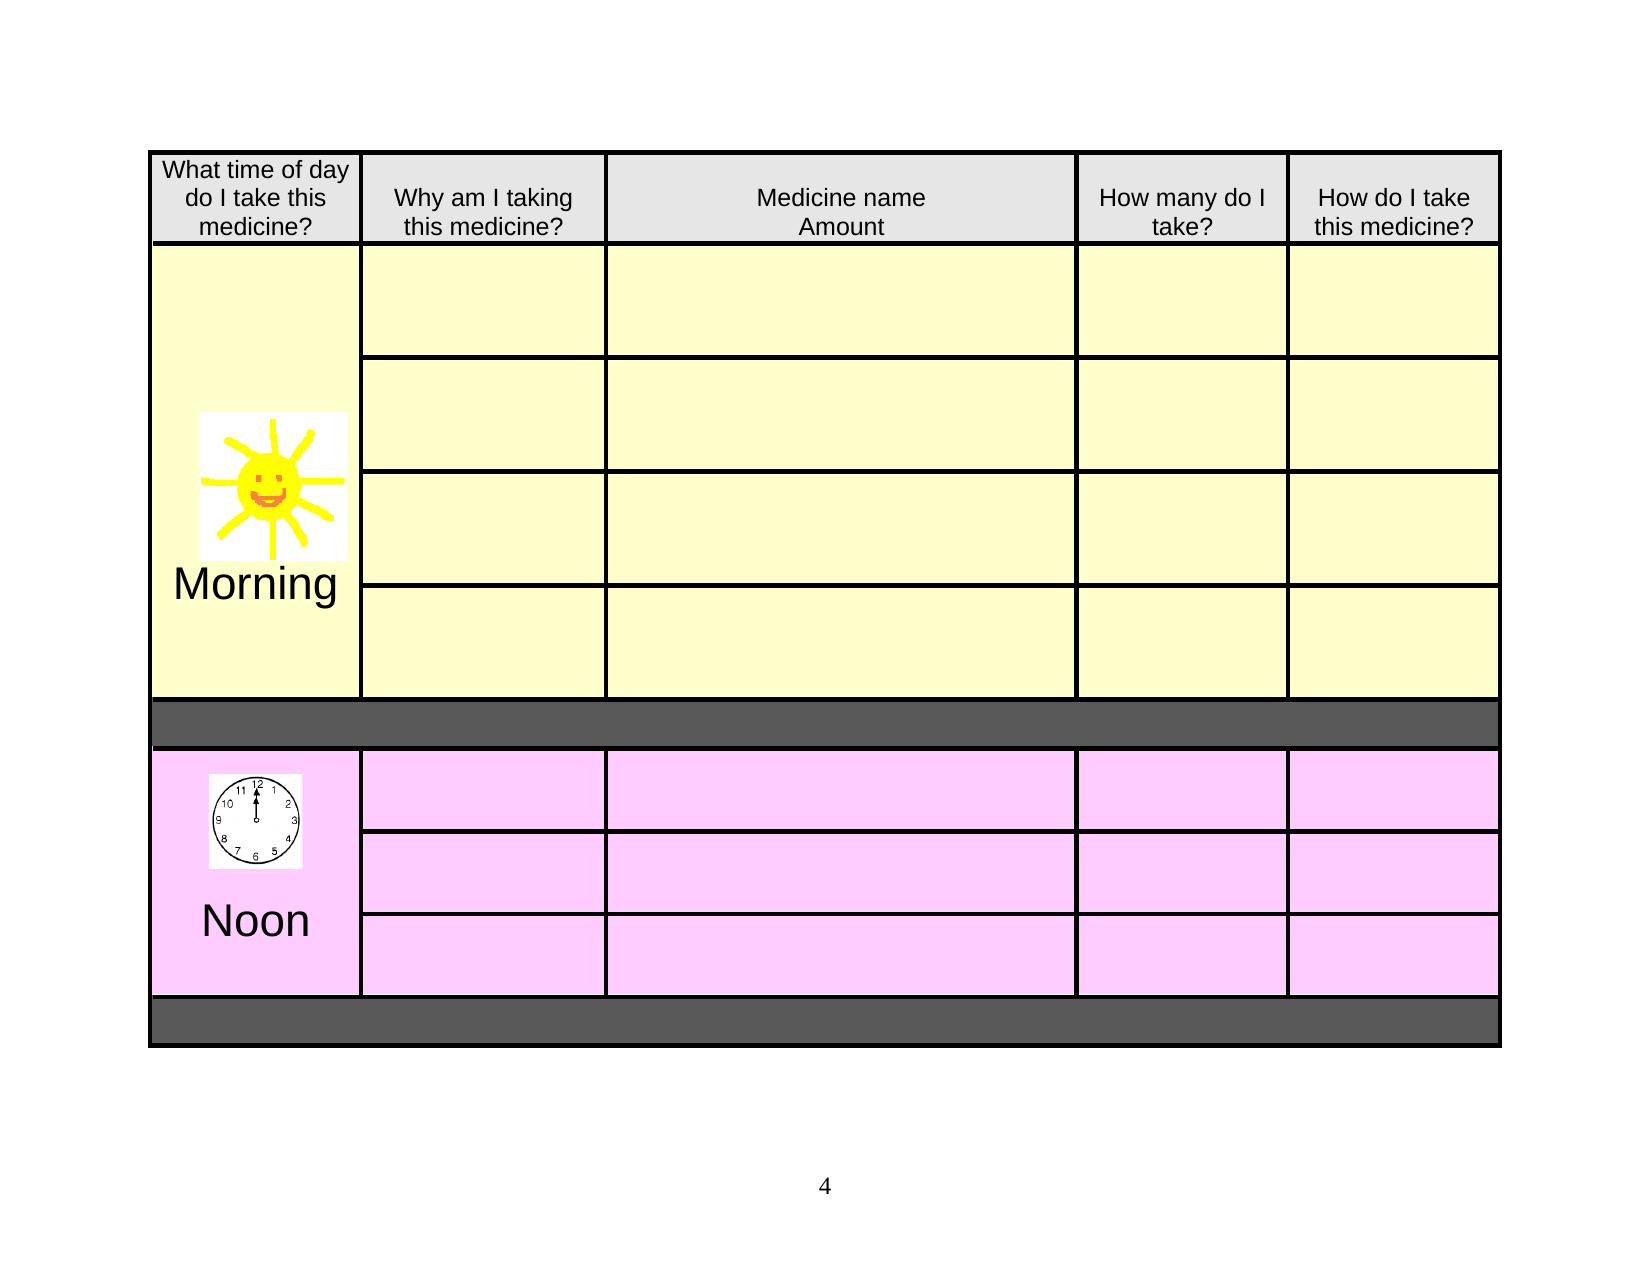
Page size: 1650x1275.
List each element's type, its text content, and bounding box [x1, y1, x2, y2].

table_cell [363, 474, 604, 583]
table_cell [1079, 834, 1286, 912]
table_cell [363, 246, 604, 355]
table_cell [1290, 246, 1498, 355]
picture [208, 774, 303, 869]
table_header Why am I taking this medicine? [363, 155, 604, 241]
table_cell [1079, 751, 1286, 829]
table_cell [1290, 360, 1498, 469]
table_cell [1290, 834, 1498, 912]
table_cell [608, 916, 1074, 994]
table_header How many do I take? [1079, 155, 1286, 241]
table_cell [608, 751, 1074, 829]
picture [199, 412, 348, 561]
table_cell [1290, 588, 1498, 697]
table_cell [1079, 246, 1286, 355]
table_cell [1290, 916, 1498, 994]
table_cell [608, 834, 1074, 912]
table_cell Noon [152, 747, 359, 994]
table_header How do I take this medicine? [1290, 155, 1498, 241]
table_cell [1290, 474, 1498, 583]
table_cell [363, 588, 604, 697]
table_cell [363, 360, 604, 469]
table_cell [1079, 916, 1286, 994]
table_header What time of day do I take this medicine? [152, 155, 359, 241]
table_cell [363, 834, 604, 912]
table_cell [1290, 751, 1498, 829]
table_cell [363, 916, 604, 994]
table_cell [608, 588, 1074, 697]
table_cell [1079, 360, 1286, 469]
table_cell [608, 246, 1074, 355]
table_cell [608, 474, 1074, 583]
table_cell [1079, 588, 1286, 697]
table_header Medicine name Amount [608, 155, 1074, 241]
table_cell [1079, 474, 1286, 583]
table_cell [152, 698, 1498, 746]
table_cell [608, 360, 1074, 469]
table_cell [363, 751, 604, 829]
table_cell [152, 996, 1498, 1043]
